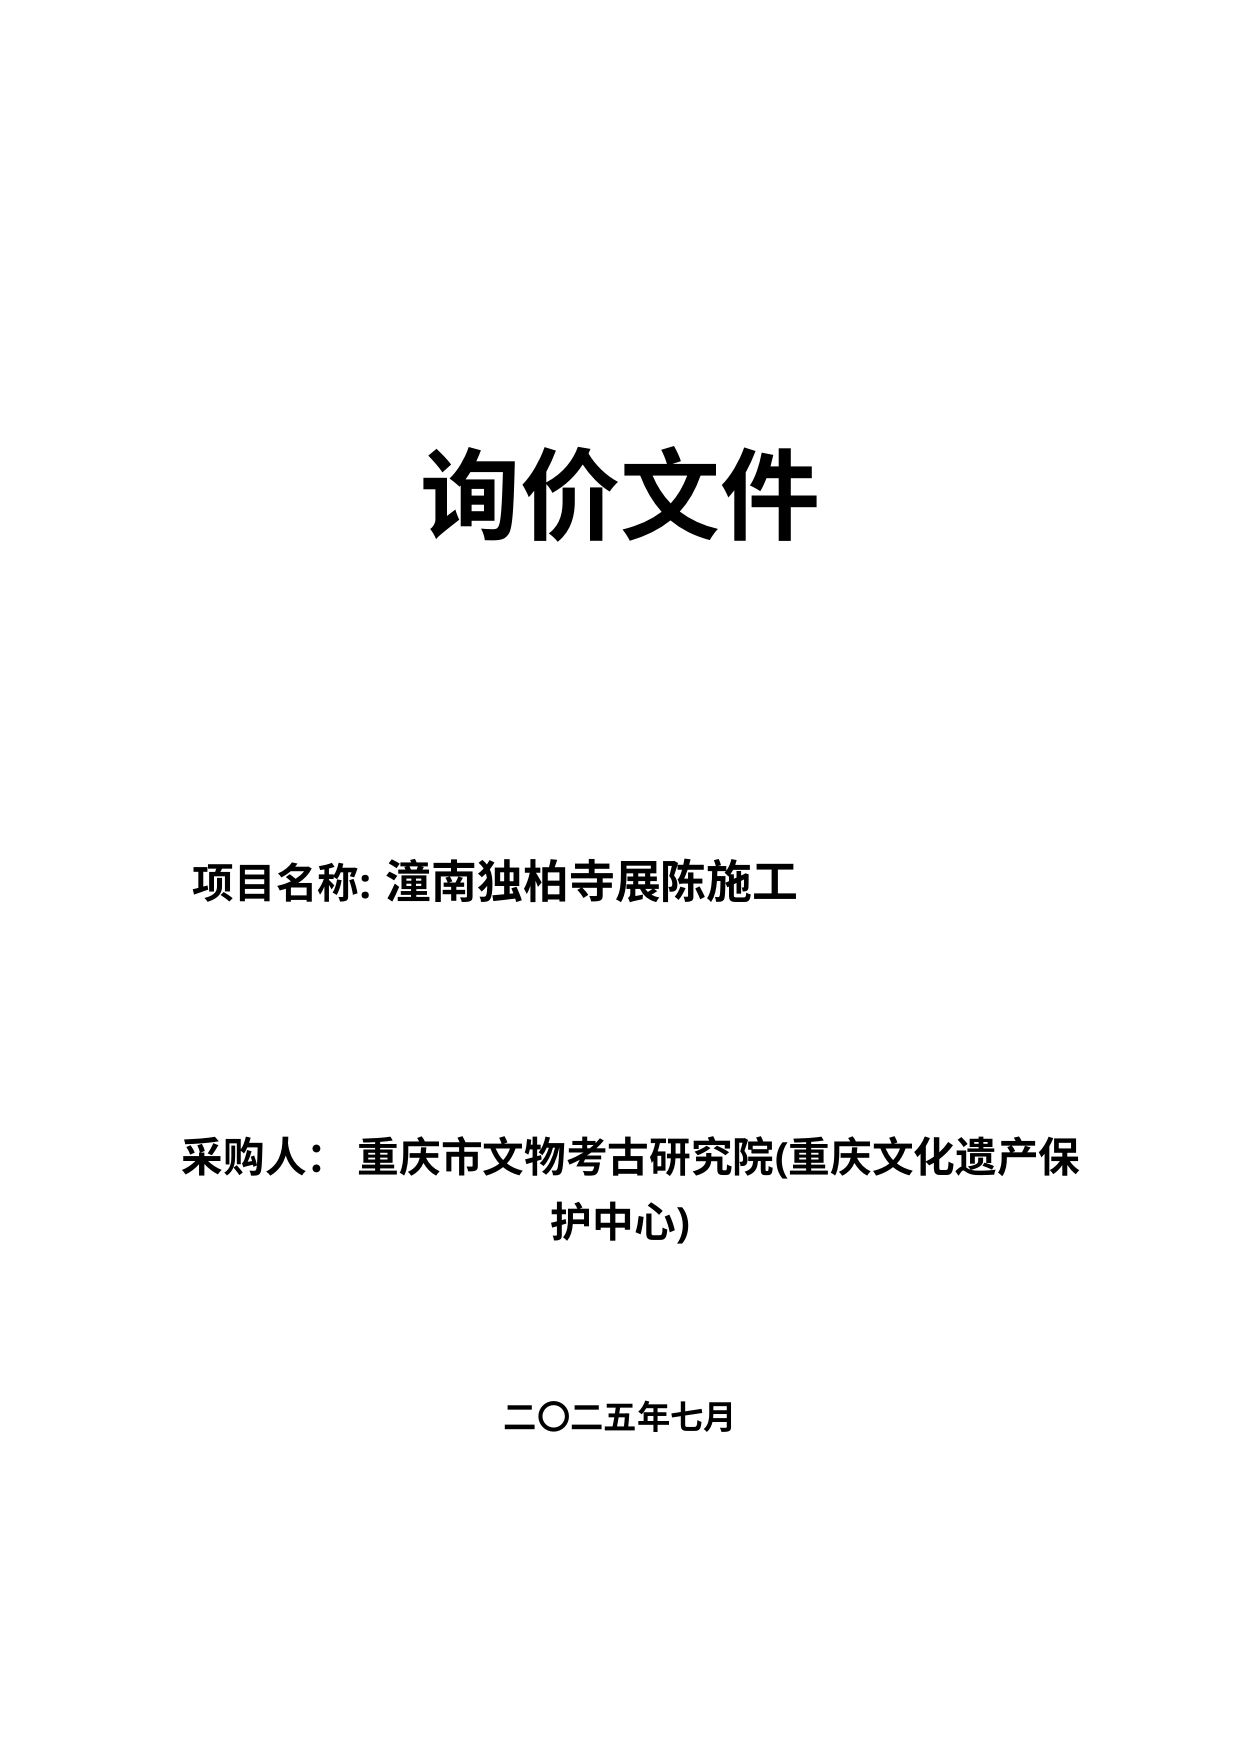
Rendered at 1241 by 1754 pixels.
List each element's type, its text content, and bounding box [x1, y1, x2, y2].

text 采购人： 重庆市文物考古研究院(重庆文化遗产保护中心) [151, 1122, 1089, 1252]
text 二〇二五年七月 [151, 1382, 1089, 1447]
text 询价文件 [151, 407, 1089, 570]
text 项目名称: 潼南独柏寺展陈施工 [151, 830, 1089, 927]
